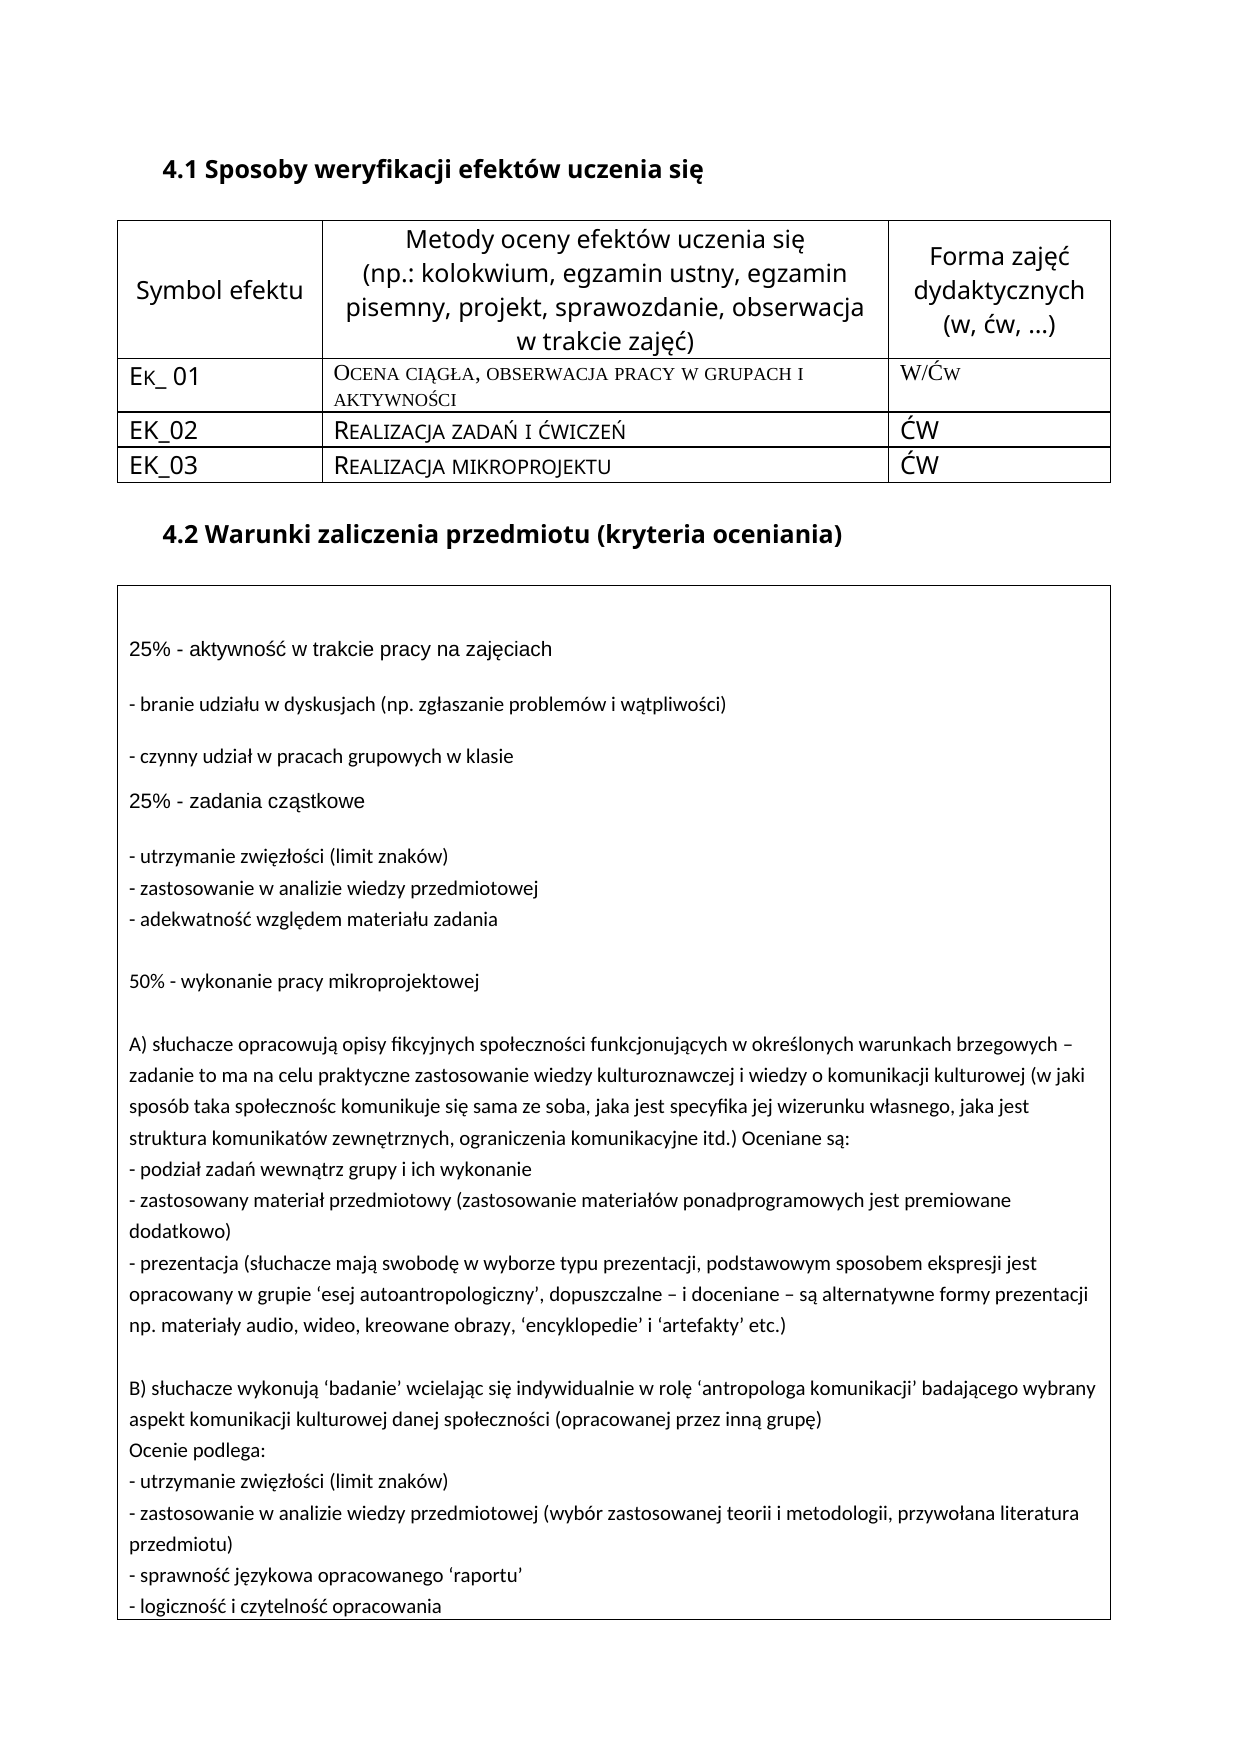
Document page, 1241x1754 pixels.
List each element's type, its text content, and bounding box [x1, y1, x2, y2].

table_cell Ocena ciągła, obserwacja pracy w grupach i aktywności [323, 359, 888, 411]
text 4.1 Sposoby weryfikacji efektów uczenia się [162, 152, 1122, 186]
text 4.2 Warunki zaliczenia przedmiotu (kryteria oceniania) [162, 517, 1122, 551]
table_header Symbol efektu [118, 221, 322, 358]
table_cell ĆW [889, 413, 1110, 446]
table_cell W/Ćw [889, 359, 1110, 411]
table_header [118, 586, 1110, 1619]
table_header Forma zajęć dydaktycznych (w, ćw, …) [889, 221, 1110, 358]
table_cell Realizacja mikroprojektu [323, 448, 888, 482]
table_cell Ek_ 01 [118, 359, 322, 411]
table_cell Realizacja zadań i ćwiczeń [323, 413, 888, 446]
table_header Metody oceny efektów uczenia się (np.: kolokwium, egzamin ustny, egzamin pisemny, projekt, sprawozdanie, obserwacja w trakcie zajęć) [323, 221, 888, 358]
table_cell ĆW [889, 448, 1110, 482]
table_cell EK_02 [118, 413, 322, 446]
table_cell EK_03 [118, 448, 322, 482]
